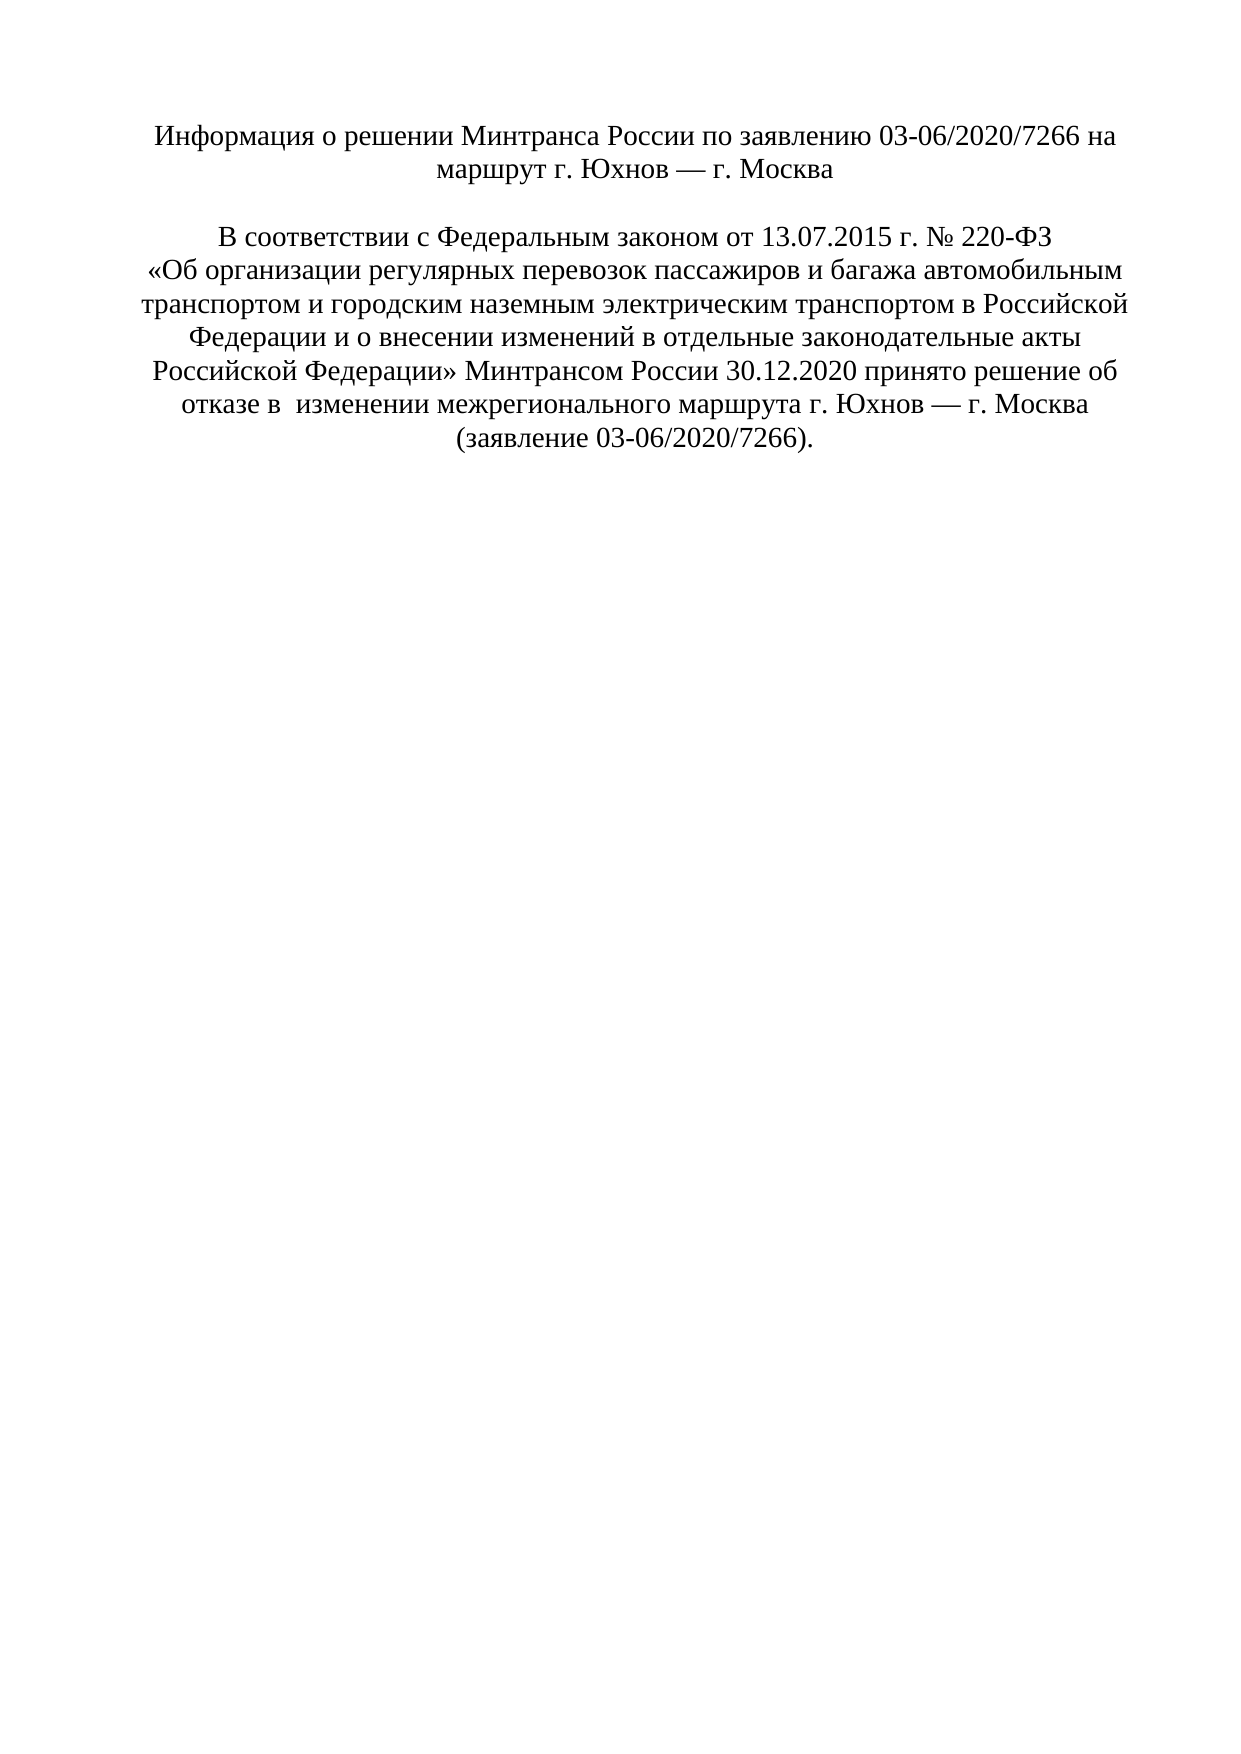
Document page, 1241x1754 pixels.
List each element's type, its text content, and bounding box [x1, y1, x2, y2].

text В соответствии с Федеральным законом от 13.07.2015 г. № 220-ФЗ «Об организации регулярных перевозок пассажиров и багажа автомобильным транспортом и городским наземным электрическим транспортом в Российской Федерации и о внесении изменений в отдельные законодательные акты Российской Федерации» Минтрансом России 30.12.2020 принято решение об отказе в изменении межрегионального маршрута г. Юхнов — г. Москва (заявление 03-06/2020/7266). [118, 219, 1152, 453]
text Информация о решении Минтранса России по заявлению 03-06/2020/7266 на маршрут г. Юхнов — г. Москва [118, 118, 1152, 185]
